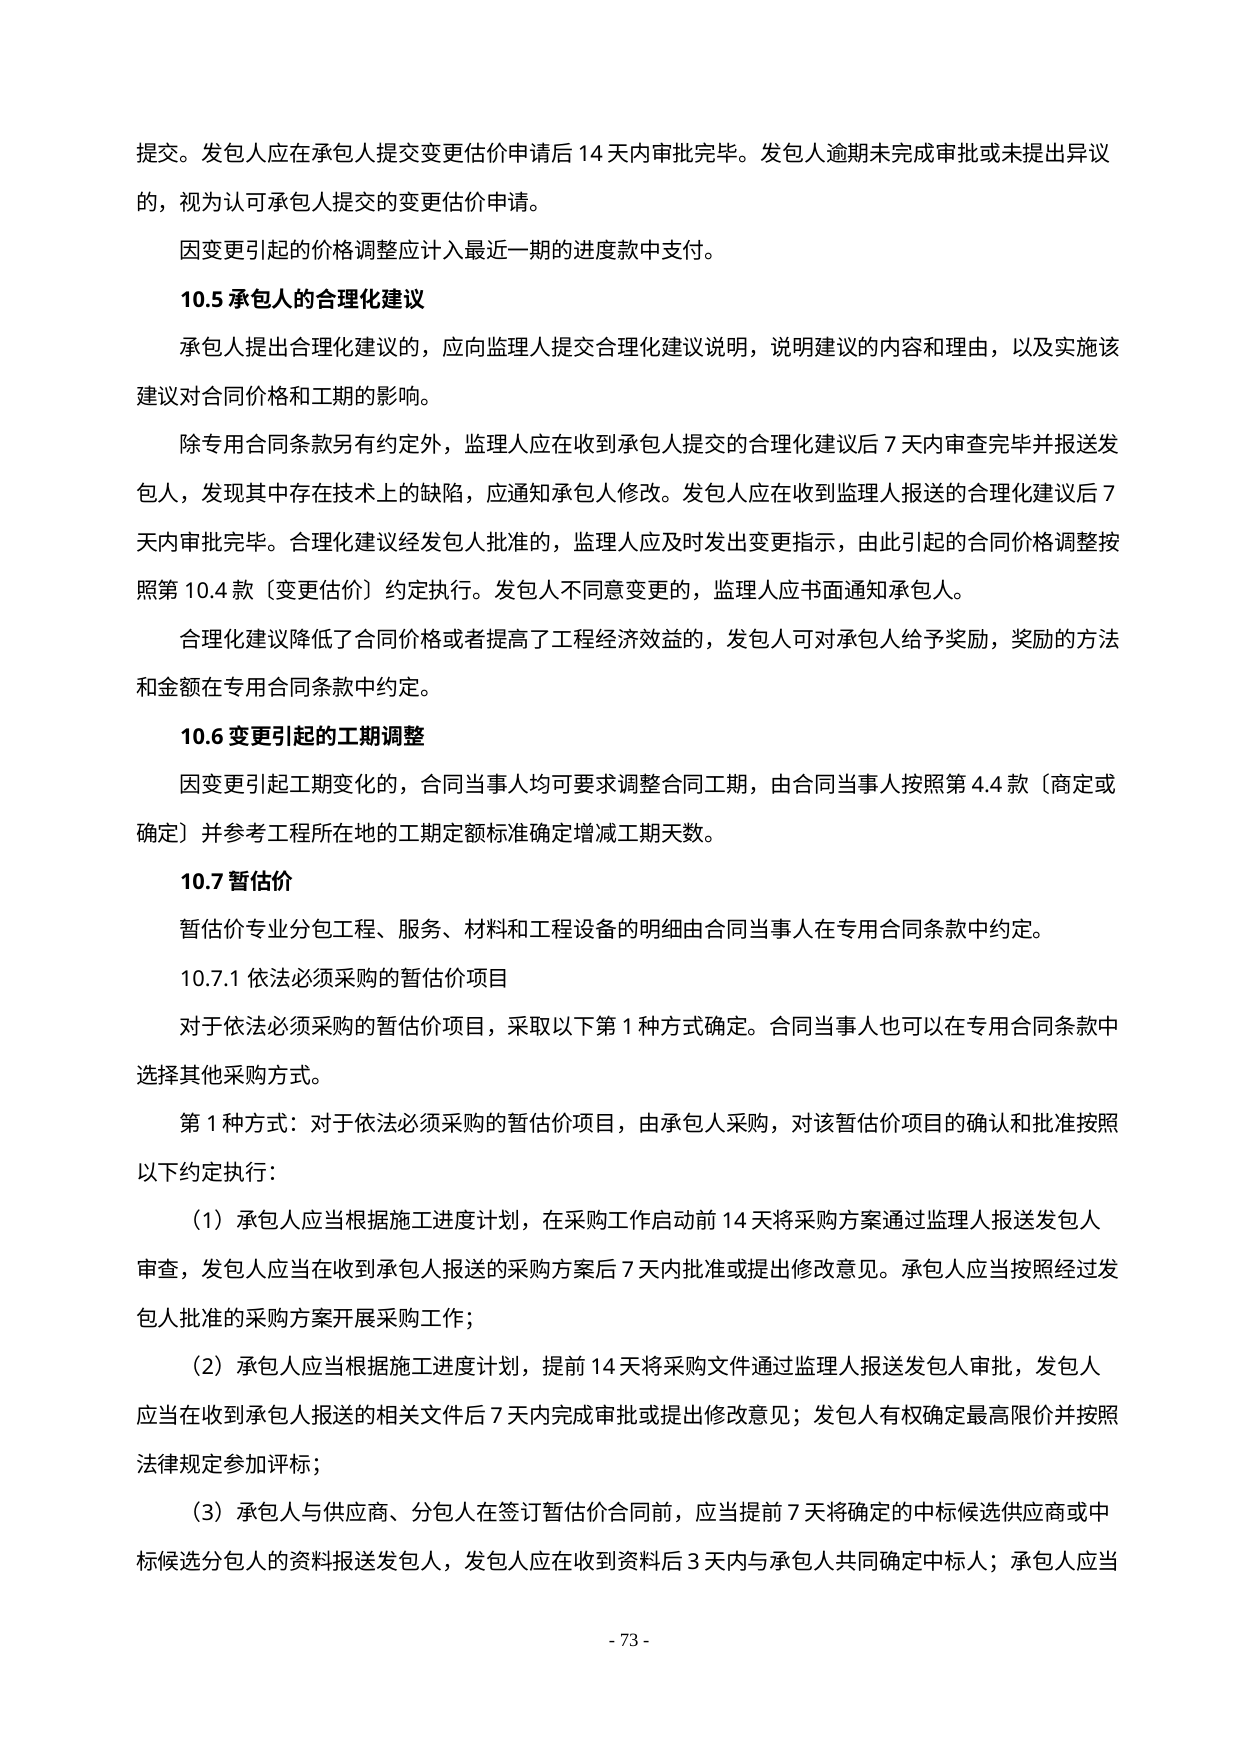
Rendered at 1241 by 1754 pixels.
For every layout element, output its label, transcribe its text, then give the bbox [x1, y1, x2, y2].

text 第1种方式：对于依法必须采购的暂估价项目，由承包人采购，对该暂估价项目的确认和批准按照以下约定执行： [136, 1106, 1122, 1187]
text 暂估价专业分包工程、服务、材料和工程设备的明细由合同当事人在专用合同条款中约定。 [136, 912, 1122, 944]
text 承包人提出合理化建议的，应向监理人提交合理化建议说明，说明建议的内容和理由，以及实施该建议对合同价格和工期的影响。 [136, 329, 1122, 411]
text （3）承包人与供应商、分包人在签订暂估价合同前，应当提前7天将确定的中标候选供应商或中标候选分包人的资料报送发包人，发包人应在收到资料后3天内与承包人共同确定中标人；承包人应当在签订合同后7天内，将暂估价合同副本报送发包人留存。 [136, 1494, 1122, 1576]
subtitle 10.5承包人的合理化建议 [136, 281, 1122, 314]
text 10.7.1 依法必须采购的暂估价项目 [136, 960, 1122, 993]
text （1）承包人应当根据施工进度计划，在采购工作启动前14天将采购方案通过监理人报送发包人审查，发包人应当在收到承包人报送的采购方案后7天内批准或提出修改意见。承包人应当按照经过发包人批准的采购方案开展采购工作； [136, 1203, 1122, 1333]
subtitle 10.6变更引起的工期调整 [136, 718, 1122, 751]
subtitle 10.7暂估价 [136, 864, 1122, 896]
text 对于依法必须采购的暂估价项目，采取以下第1种方式确定。合同当事人也可以在专用合同条款中选择其他采购方式。 [136, 1009, 1122, 1090]
text 因变更引起的价格调整应计入最近一期的进度款中支付。 [136, 233, 1122, 265]
text 因变更引起工期变化的，合同当事人均可要求调整合同工期，由合同当事人按照第4.4款〔商定或确定〕并参考工程所在地的工期定额标准确定增减工期天数。 [136, 767, 1122, 848]
text 除专用合同条款另有约定外，监理人应在收到承包人提交的合理化建议后7天内审查完毕并报送发包人，发现其中存在技术上的缺陷，应通知承包人修改。发包人应在收到监理人报送的合理化建议后7天内审批完毕。合理化建议经发包人批准的，监理人应及时发出变更指示，由此引起的合同价格调整按照第10.4款〔变更估价〕约定执行。发包人不同意变更的，监理人应书面通知承包人。 [136, 427, 1122, 605]
text （2）承包人应当根据施工进度计划，提前14天将采购文件通过监理人报送发包人审批，发包人应当在收到承包人报送的相关文件后7天内完成审批或提出修改意见；发包人有权确定最高限价并按照法律规定参加评标； [136, 1349, 1122, 1479]
text 合理化建议降低了合同价格或者提高了工程经济效益的，发包人可对承包人给予奖励，奖励的方法和金额在专用合同条款中约定。 [136, 621, 1122, 702]
